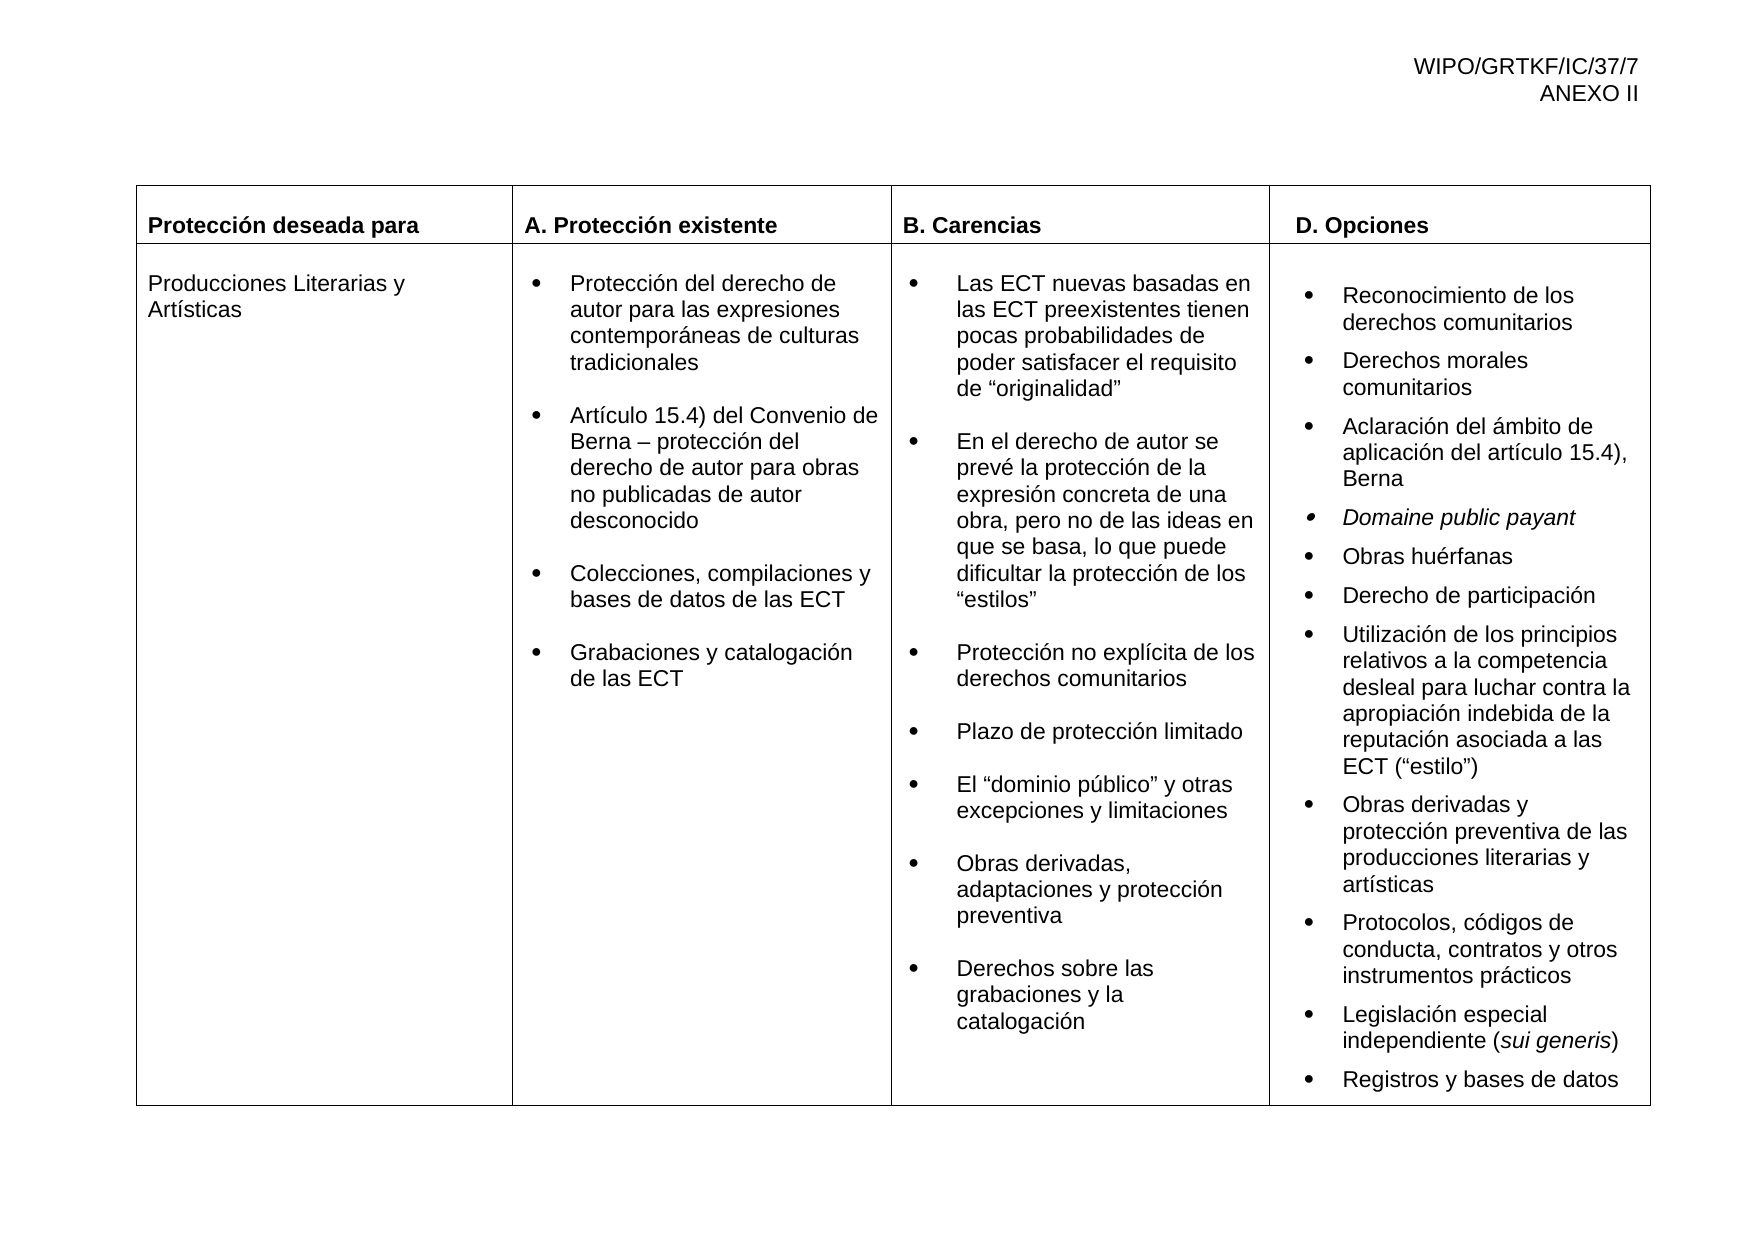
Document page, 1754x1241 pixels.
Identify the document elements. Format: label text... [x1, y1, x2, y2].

table_header B. Carencias [892, 186, 1269, 242]
table_header A. Protección existente [513, 186, 891, 242]
table_header Protección deseada para [137, 186, 512, 242]
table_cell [513, 244, 891, 1105]
table_header D. Opciones [1270, 186, 1650, 242]
table_cell Producciones Literarias y Artísticas [137, 244, 512, 1105]
